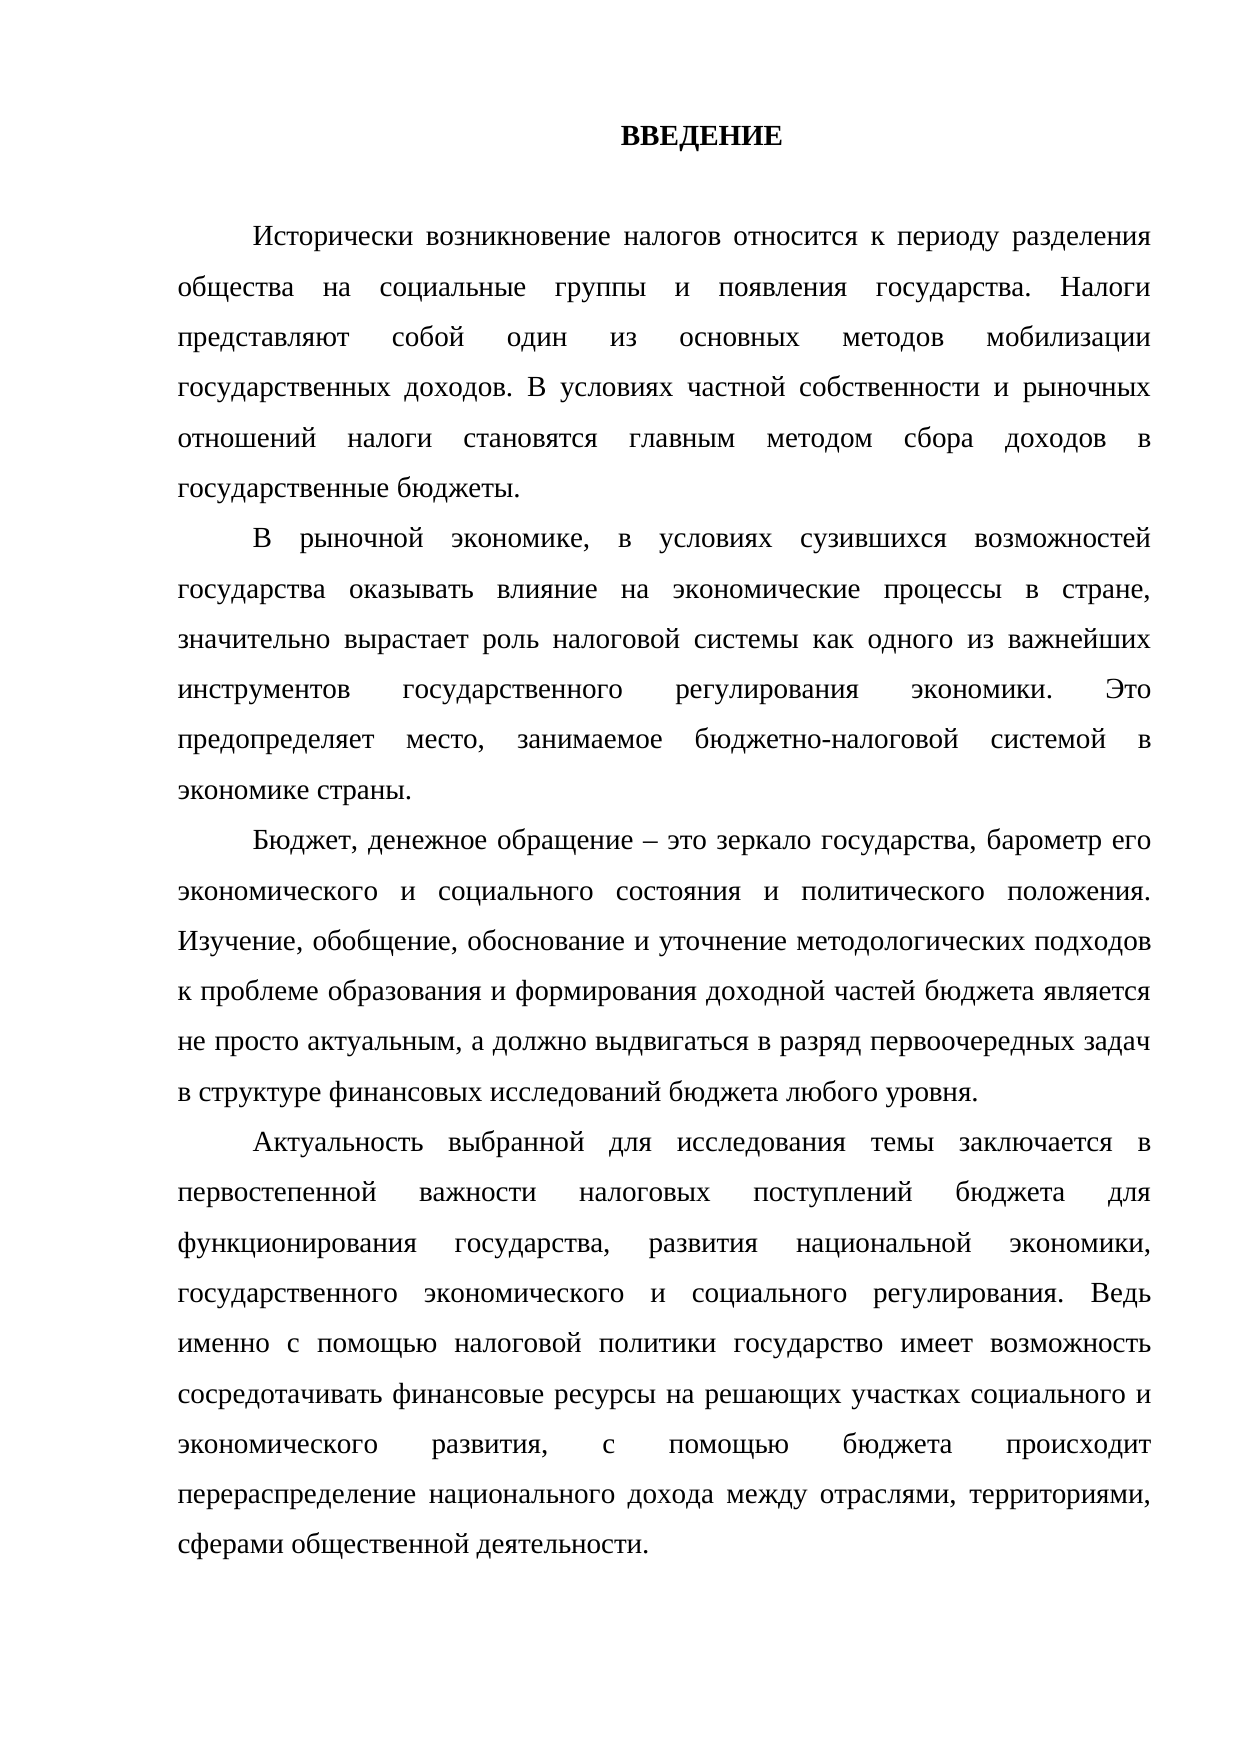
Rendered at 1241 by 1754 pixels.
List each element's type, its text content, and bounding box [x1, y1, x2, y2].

text В рыночной экономике, в условиях сузившихся возможностей государства оказывать влияние на экономические процессы в стране, значительно вырастает роль налоговой системы как одного из важнейших инструментов государственного регулирования экономики. Это предопределяет место, занимаемое бюджетно-налоговой системой в экономике страны. [177, 521, 1152, 806]
text Актуальность выбранной для исследования темы заключается в первостепенной важности налоговых поступлений бюджета для функционирования государства, развития национальной экономики, государственного экономического и социального регулирования. Ведь именно с помощью налоговой политики государство имеет возможность сосредотачивать финансовые ресурсы на решающих участках социального и экономического развития, с помощью бюджета происходит перераспределение национального дохода между отраслями, территориями, сферами общественной деятельности. [177, 1124, 1152, 1560]
text Введение [177, 118, 1152, 152]
text Бюджет, денежное обращение – это зеркало государства, барометр его экономического и социального состояния и политического положения. Изучение, обобщение, обоснование и уточнение методологических подходов к проблеме образования и формирования доходной частей бюджета является не просто актуальным, а должно выдвигаться в разряд первоочередных задач в структуре финансовых исследований бюджета любого уровня. [177, 822, 1152, 1108]
text Исторически возникновение налогов относится к периоду разделения общества на социальные группы и появления государства. Налоги представляют собой один из основных методов мобилизации государственных доходов. В условиях частной собственности и рыночных отношений налоги становятся главным методом сбора доходов в государственные бюджеты. [177, 219, 1152, 504]
